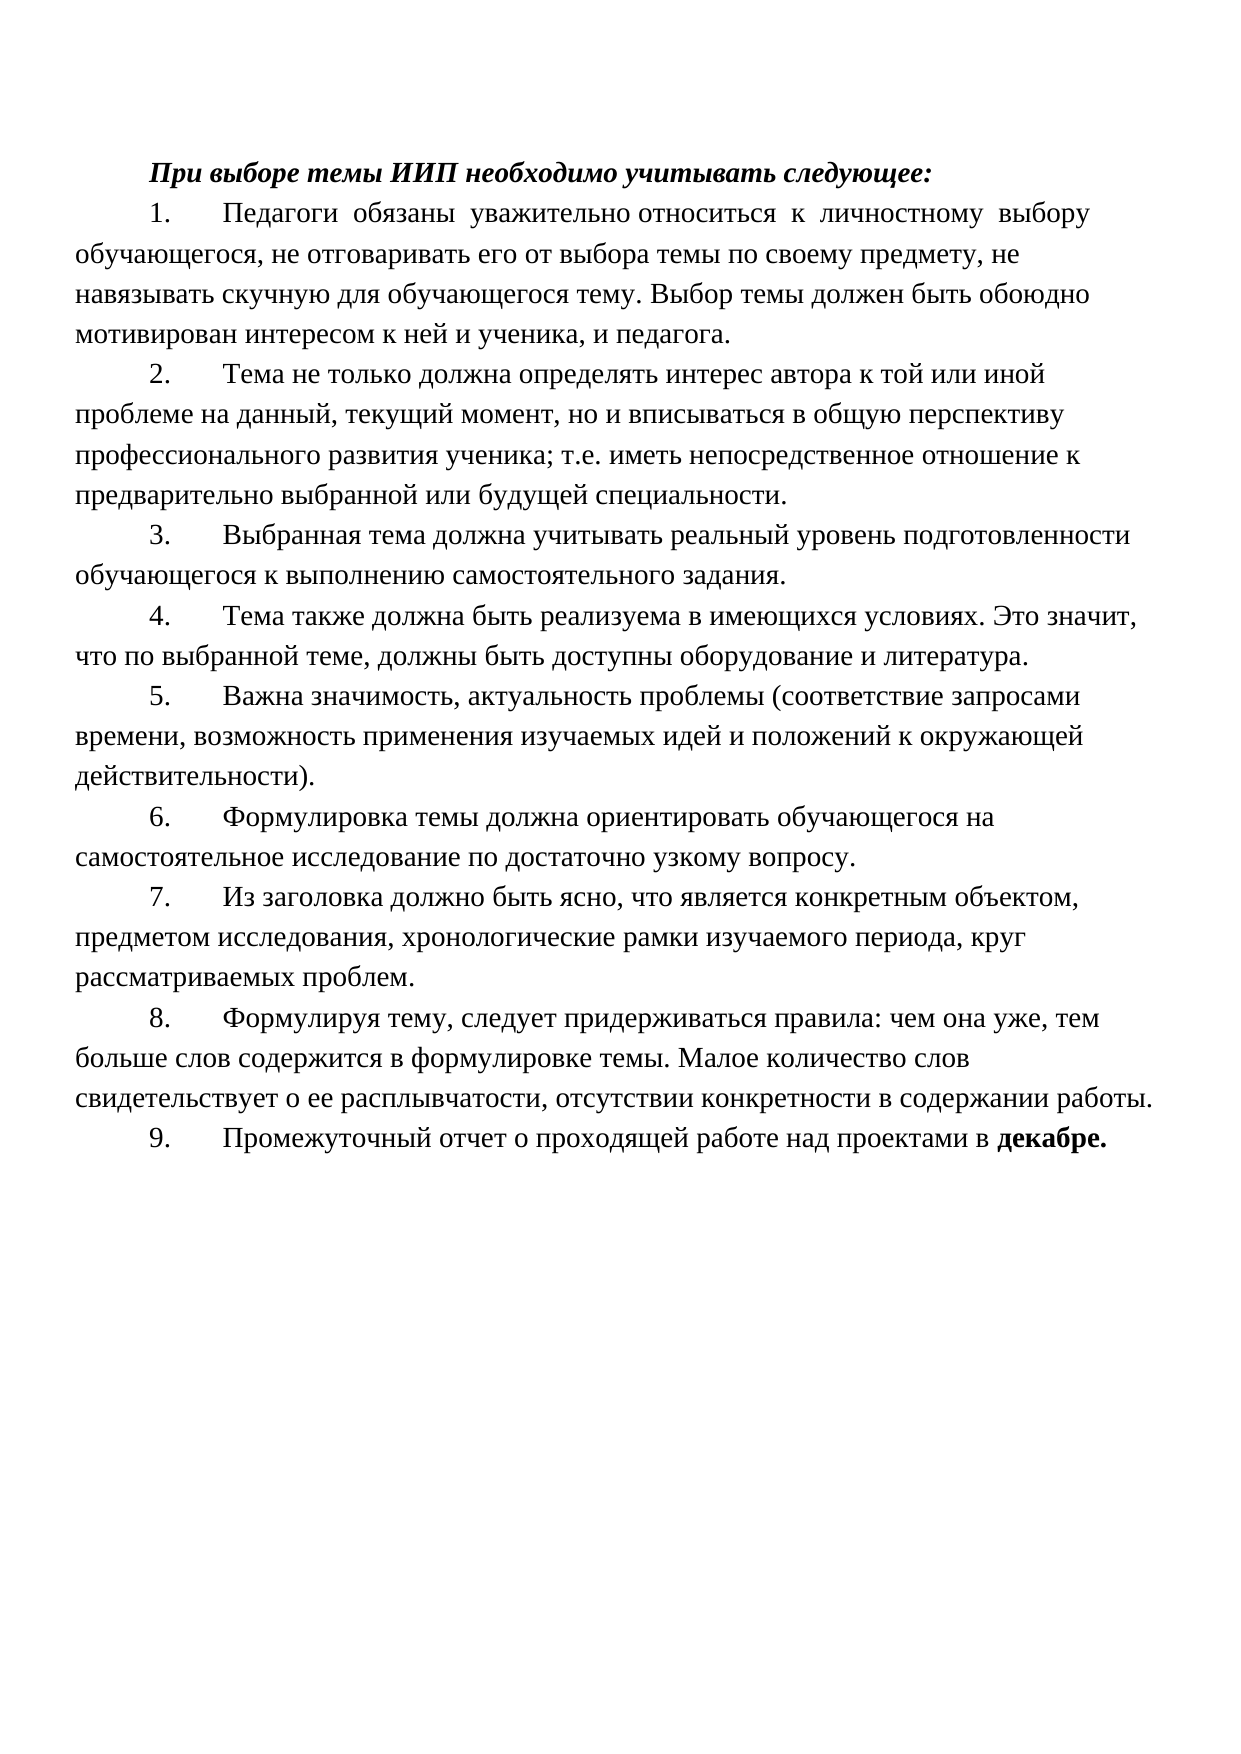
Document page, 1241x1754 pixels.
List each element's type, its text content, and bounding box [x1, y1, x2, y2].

list Тема также должна быть реализуема в имеющихся условиях. Это значит, что по выбранной теме, должны быть доступны оборудование и литература. [75, 598, 1165, 671]
list Формулировка темы должна ориентировать обучающегося на самостоятельное исследование по достаточно узкому вопросу. [75, 799, 1165, 872]
list Промежуточный отчет о проходящей работе над проектами в декабре. [75, 1120, 1165, 1154]
list Выбранная тема должна учитывать реальный уровень подготовленности обучающегося к выполнению самостоятельного задания. [75, 517, 1165, 591]
text При выборе темы ИИП необходимо учитывать следующее: [75, 155, 1165, 189]
list Тема не только должна определять интерес автора к той или иной проблеме на данный, текущий момент, но и вписываться в общую перспективу профессионального развития ученика; т.е. иметь непосредственное отношение к предварительно выбранной или будущей специальности. [75, 356, 1165, 511]
list Важна значимость, актуальность проблемы (соответствие запросами времени, возможность применения изучаемых идей и положений к окружающей действительности). [75, 678, 1165, 792]
list Из заголовка должно быть ясно, что является конкретным объектом, предметом исследования, хронологические рамки изучаемого периода, круг рассматриваемых проблем. [75, 879, 1165, 993]
list Формулируя тему, следует придерживаться правила: чем она уже, тем больше слов содержится в формулировке темы. Малое количество слов свидетельствует о ее расплывчатости, отсутствии конкретности в содержании работы. [75, 1000, 1165, 1114]
list Педагоги обязаны уважительно относиться к личностному выбору обучающегося, не отговаривать его от выбора темы по своему предмету, не навязывать скучную для обучающегося тему. Выбор темы должен быть обоюдно мотивирован интересом к ней и ученика, и педагога. [75, 196, 1165, 350]
